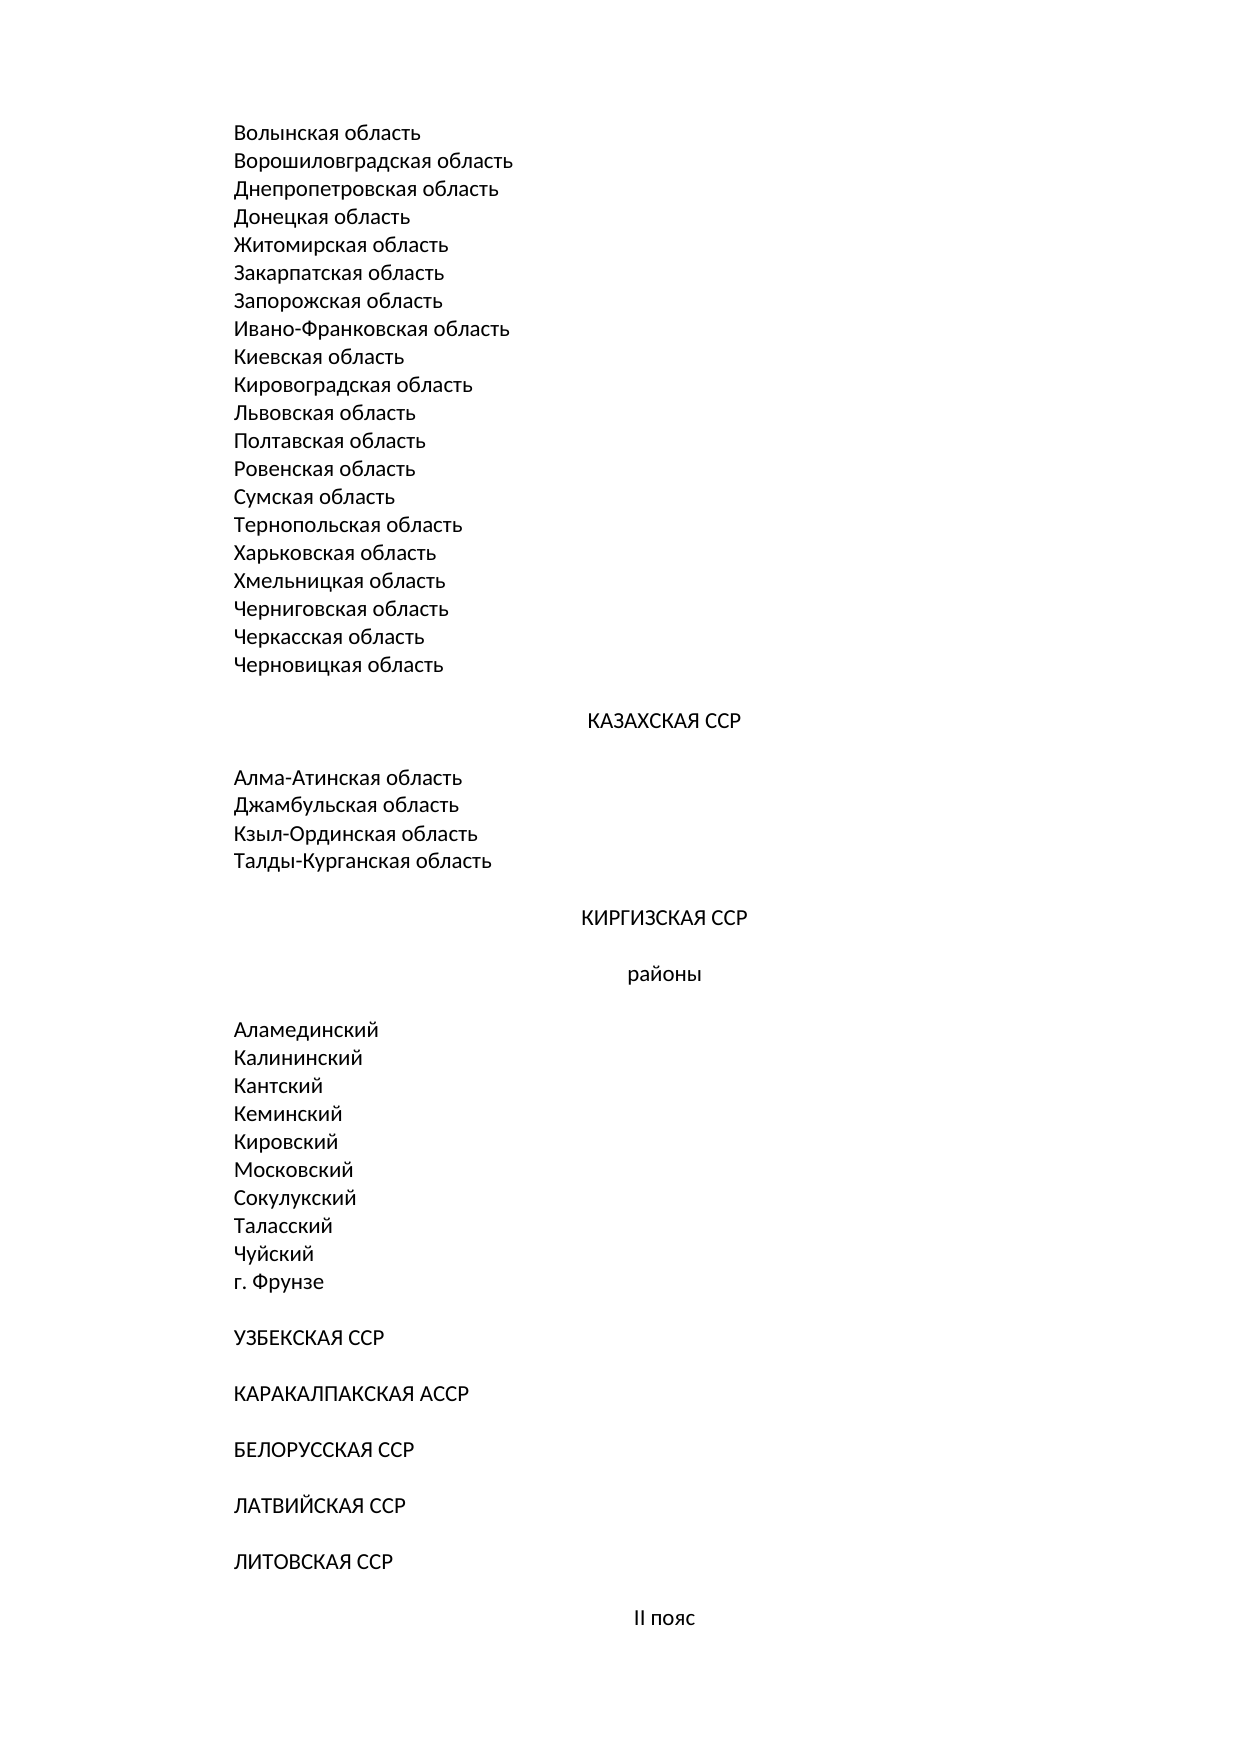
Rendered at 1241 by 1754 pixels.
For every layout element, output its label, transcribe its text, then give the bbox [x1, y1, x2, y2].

text Калининский [177, 1043, 1152, 1071]
text Талды-Курганская область [177, 847, 1152, 875]
text Киевская область [177, 342, 1152, 370]
text КАЗАХСКАЯ ССР [177, 707, 1152, 734]
text Чуйский [177, 1239, 1152, 1267]
text ЛИТОВСКАЯ ССР [177, 1547, 1152, 1575]
text Кировоградская область [177, 370, 1152, 398]
text Джамбульская область [177, 791, 1152, 819]
text г. Фрунзе [177, 1267, 1152, 1295]
text Харьковская область [177, 538, 1152, 566]
text Кзыл-Ординская область [177, 819, 1152, 847]
text Волынская область [177, 118, 1152, 146]
text Хмельницкая область [177, 566, 1152, 594]
text Полтавская область [177, 426, 1152, 454]
text Кировский [177, 1127, 1152, 1155]
text Таласский [177, 1211, 1152, 1239]
text УЗБЕКСКАЯ ССР [177, 1323, 1152, 1351]
text БЕЛОРУССКАЯ ССР [177, 1435, 1152, 1463]
text Сумская область [177, 482, 1152, 510]
text Тернопольская область [177, 510, 1152, 538]
text Кеминский [177, 1099, 1152, 1127]
text Аламединский [177, 1015, 1152, 1043]
text Ворошиловградская область [177, 146, 1152, 174]
text Житомирская область [177, 230, 1152, 258]
text Кантский [177, 1071, 1152, 1099]
text Ровенская область [177, 454, 1152, 482]
text КИРГИЗСКАЯ ССР [177, 903, 1152, 931]
text КАРАКАЛПАКСКАЯ АССР [177, 1379, 1152, 1407]
text ЛАТВИЙСКАЯ ССР [177, 1491, 1152, 1519]
text Львовская область [177, 398, 1152, 426]
text Московский [177, 1155, 1152, 1183]
text Черновицкая область [177, 651, 1152, 678]
text Запорожская область [177, 286, 1152, 314]
text Закарпатская область [177, 258, 1152, 286]
text II пояс [177, 1603, 1152, 1631]
text Алма-Атинская область [177, 763, 1152, 791]
text Донецкая область [177, 202, 1152, 230]
text Черниговская область [177, 594, 1152, 622]
text Днепропетровская область [177, 174, 1152, 202]
text Ивано-Франковская область [177, 314, 1152, 342]
text районы [177, 959, 1152, 987]
text Черкасская область [177, 622, 1152, 651]
text Сокулукский [177, 1183, 1152, 1211]
